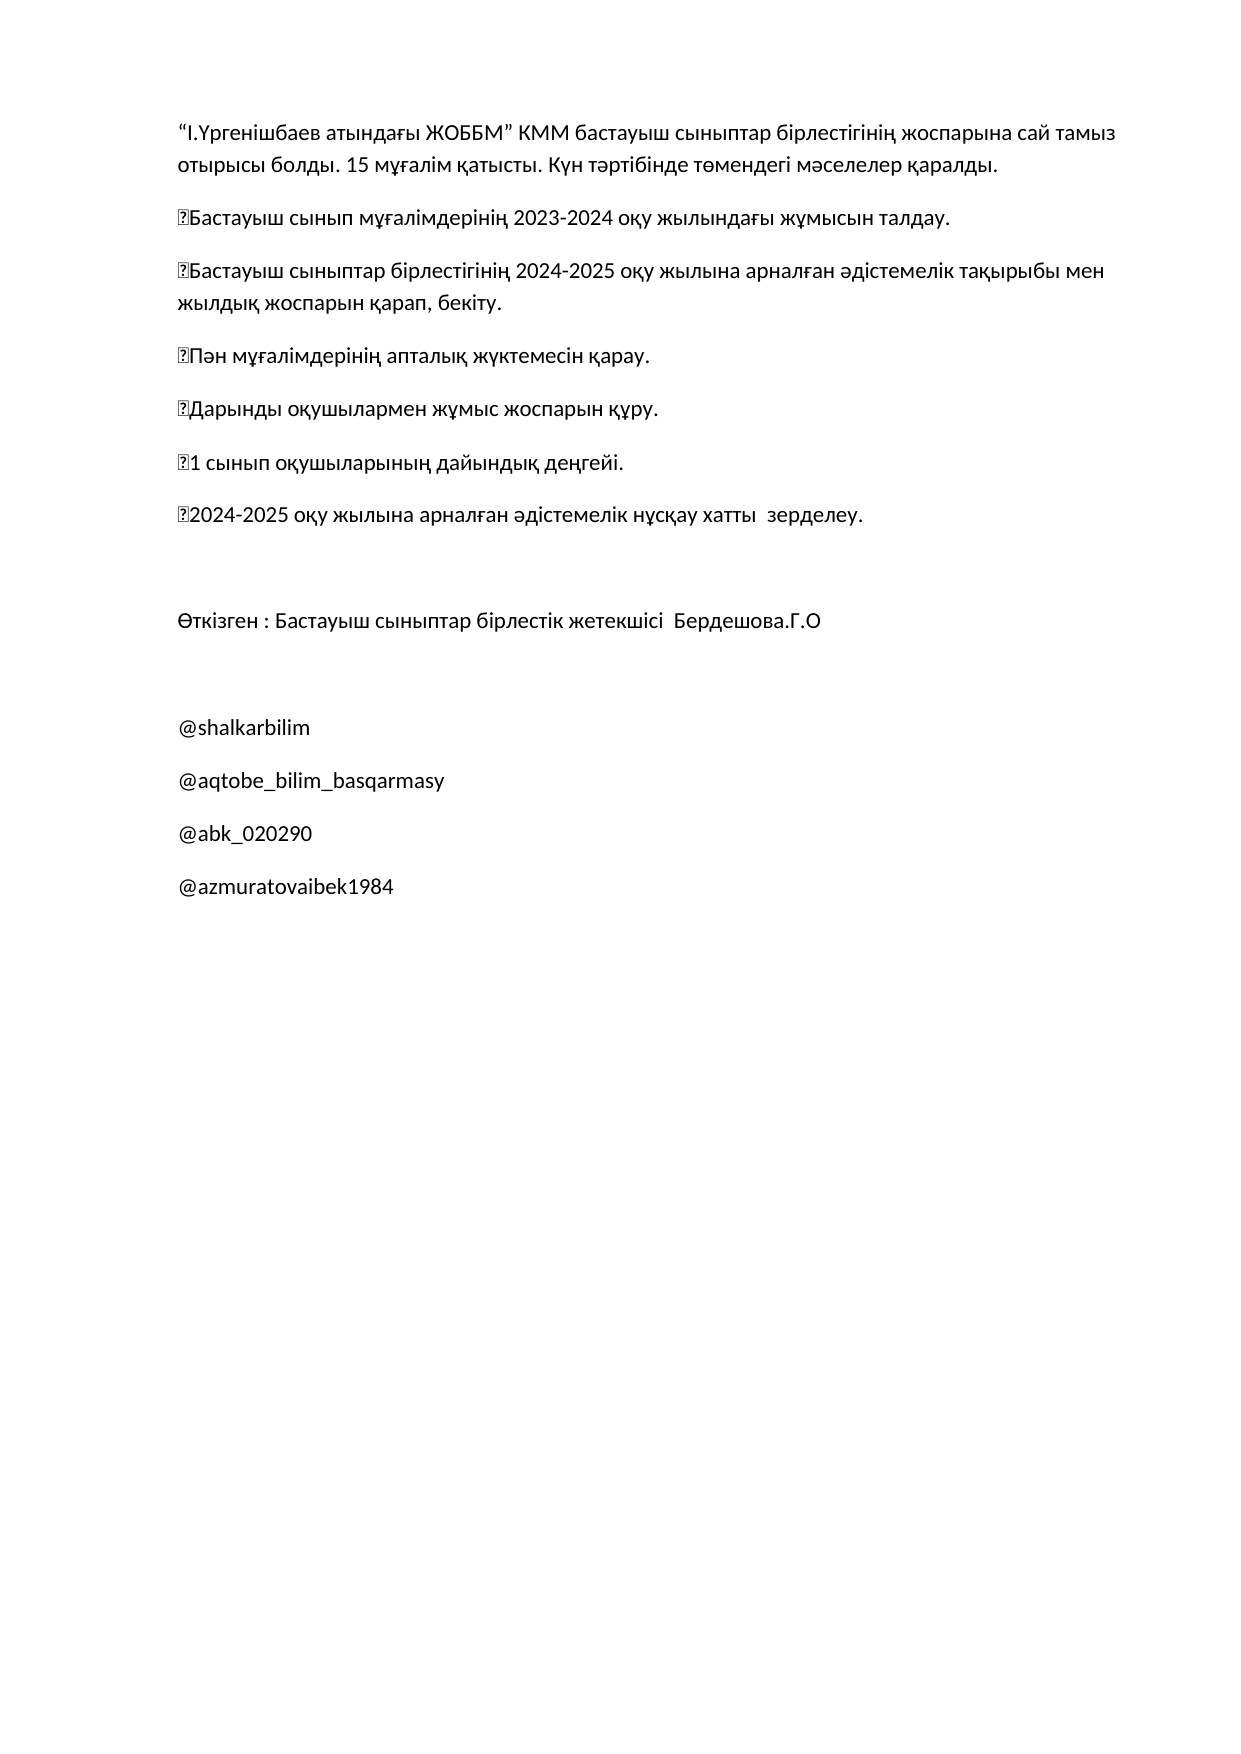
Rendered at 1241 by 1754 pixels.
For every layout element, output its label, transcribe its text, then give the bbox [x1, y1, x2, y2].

text 📌1 сынып оқушыларының дайындық деңгейі. [177, 448, 1152, 476]
text 📌Бастауыш сынып мұғалімдерінің 2023-2024 оқу жылындағы жұмысын талдау. [177, 203, 1152, 231]
text @shalkarbilim [177, 713, 1152, 741]
text @azmuratovaibek1984 [177, 872, 1152, 900]
text 📌Бастауыш сыныптар бірлестігінің 2024-2025 оқу жылына арналған әдістемелік тақырыбы мен жылдық жоспарын қарап, бекіту. [177, 256, 1152, 317]
text @abk_020290 [177, 819, 1152, 847]
text 📌2024-2025 оқу жылына арналған әдістемелік нұсқау хатты зерделеу. [177, 501, 1152, 529]
text 📌Пән мұғалімдерінің апталық жүктемесін қарау. [177, 342, 1152, 369]
text “І.Үргенішбаев атындағы ЖОББМ” КММ бастауыш сыныптар бірлестігінің жоспарына сай тамыз отырысы болды. 15 мұғалім қатысты. Күн тәртібінде төмендегі мәселелер қаралды. [177, 118, 1152, 178]
text @aqtobe_bilim_basqarmasy [177, 766, 1152, 794]
text 📌Дарынды оқушылармен жұмыс жоспарын құру. [177, 394, 1152, 423]
text Өткізген : Бастауыш сыныптар бірлестік жетекшісі Бердешова.Г.О [177, 607, 1152, 635]
